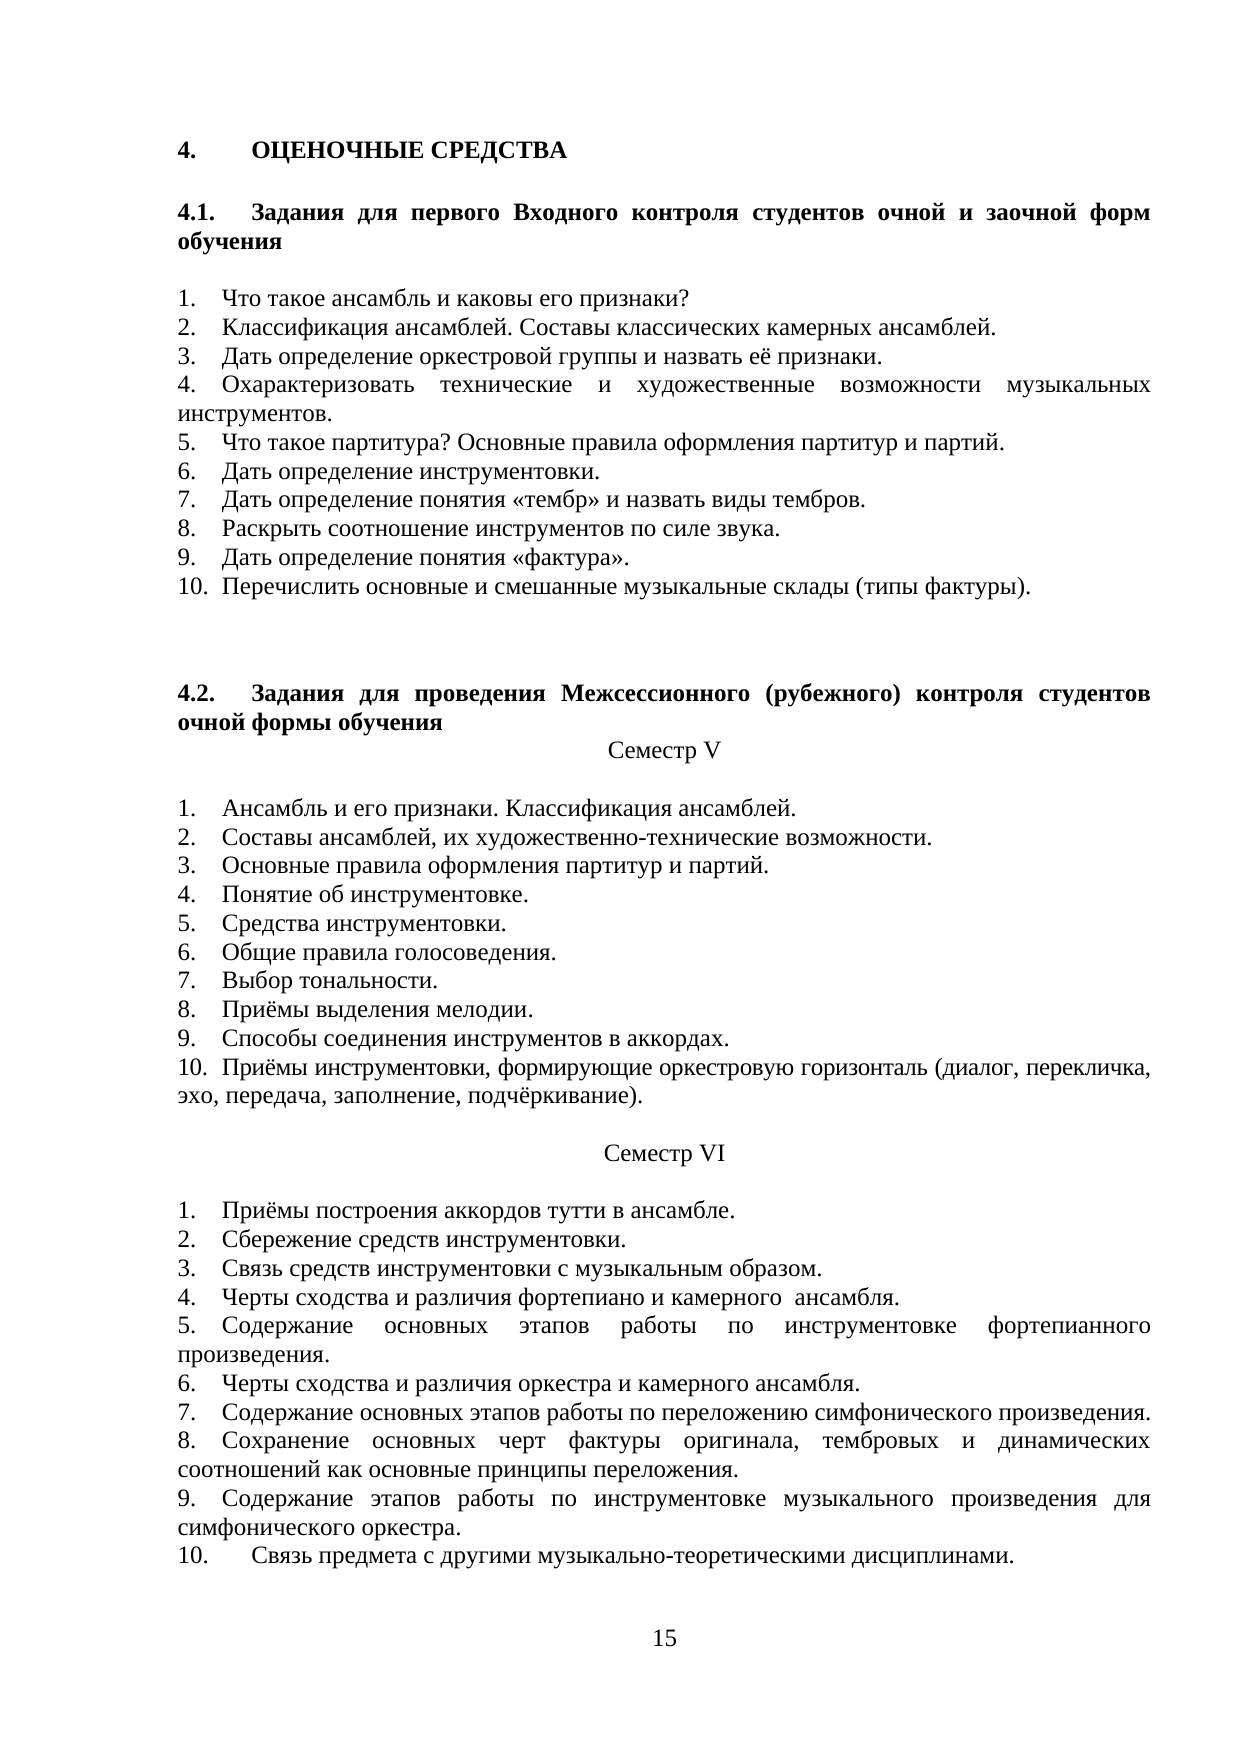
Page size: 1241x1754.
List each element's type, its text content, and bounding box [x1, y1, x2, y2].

list Ансамбль и его признаки. Классификация ансамблей. [177, 793, 1152, 822]
list Черты сходства и различия оркестра и камерного ансамбля. [177, 1368, 1152, 1397]
subtitle Задания для первого Входного контроля студентов очной и заочной форм обучения [177, 197, 1152, 254]
list Приёмы построения аккордов тутти в ансамбле. [177, 1195, 1152, 1224]
subtitle Задания для проведения Межсессионного (рубежного) контроля студентов очной формы обучения [177, 678, 1152, 735]
list Дать определение понятия «тембр» и назвать виды тембров. [177, 484, 1152, 513]
list Черты сходства и различия фортепиано и камерного ансамбля. [177, 1282, 1152, 1310]
text Семестр V [177, 735, 1152, 764]
list Содержание основных этапов работы по инструментовке фортепианного произведения. [177, 1310, 1152, 1368]
list Раскрыть соотношение инструментов по силе звука. [177, 513, 1152, 542]
list Дать определение инструментовки. [177, 456, 1152, 484]
list Выбор тональности. [177, 965, 1152, 994]
list Что такое ансамбль и каковы его признаки? [177, 283, 1152, 312]
list Связь средств инструментовки с музыкальным образом. [177, 1253, 1152, 1282]
list Основные правила оформления партитур и партий. [177, 850, 1152, 879]
list Сбережение средств инструментовки. [177, 1224, 1152, 1253]
list Сохранение основных черт фактуры оригинала, тембровых и динамических соотношений как основные принципы переложения. [177, 1425, 1152, 1483]
list Способы соединения инструментов в аккордах. [177, 1023, 1152, 1052]
text Семестр VI [177, 1138, 1152, 1167]
list Приёмы инструментовки, формирующие оркестровую горизонталь (диалог, перекличка, эхо, передача, заполнение, подчёркивание). [177, 1052, 1152, 1109]
list Общие правила голосоведения. [177, 937, 1152, 965]
list Что такое партитура? Основные правила оформления партитур и партий. [177, 427, 1152, 456]
list Дать определение понятия «фактура». [177, 542, 1152, 571]
list Классификация ансамблей. Составы классических камерных ансамблей. [177, 312, 1152, 341]
list Средства инструментовки. [177, 908, 1152, 937]
list Перечислить основные и смешанные музыкальные склады (типы фактуры). [177, 571, 1152, 599]
list Понятие об инструментовке. [177, 879, 1152, 908]
list Содержание основных этапов работы по переложению симфонического произведения. [177, 1397, 1152, 1425]
list Дать определение оркестровой группы и назвать её признаки. [177, 341, 1152, 369]
subtitle ОЦЕНОЧНЫЕ СРЕДСТВА [177, 135, 1152, 164]
list Связь предмета с другими музыкально-теоретическими дисциплинами. [177, 1540, 1152, 1569]
list Приёмы выделения мелодии. [177, 994, 1152, 1023]
list Содержание этапов работы по инструментовке музыкального произведения для симфонического оркестра. [177, 1483, 1152, 1540]
list Составы ансамблей, их художественно-технические возможности. [177, 822, 1152, 850]
list Охарактеризовать технические и художественные возможности музыкальных инструментов. [177, 369, 1152, 427]
